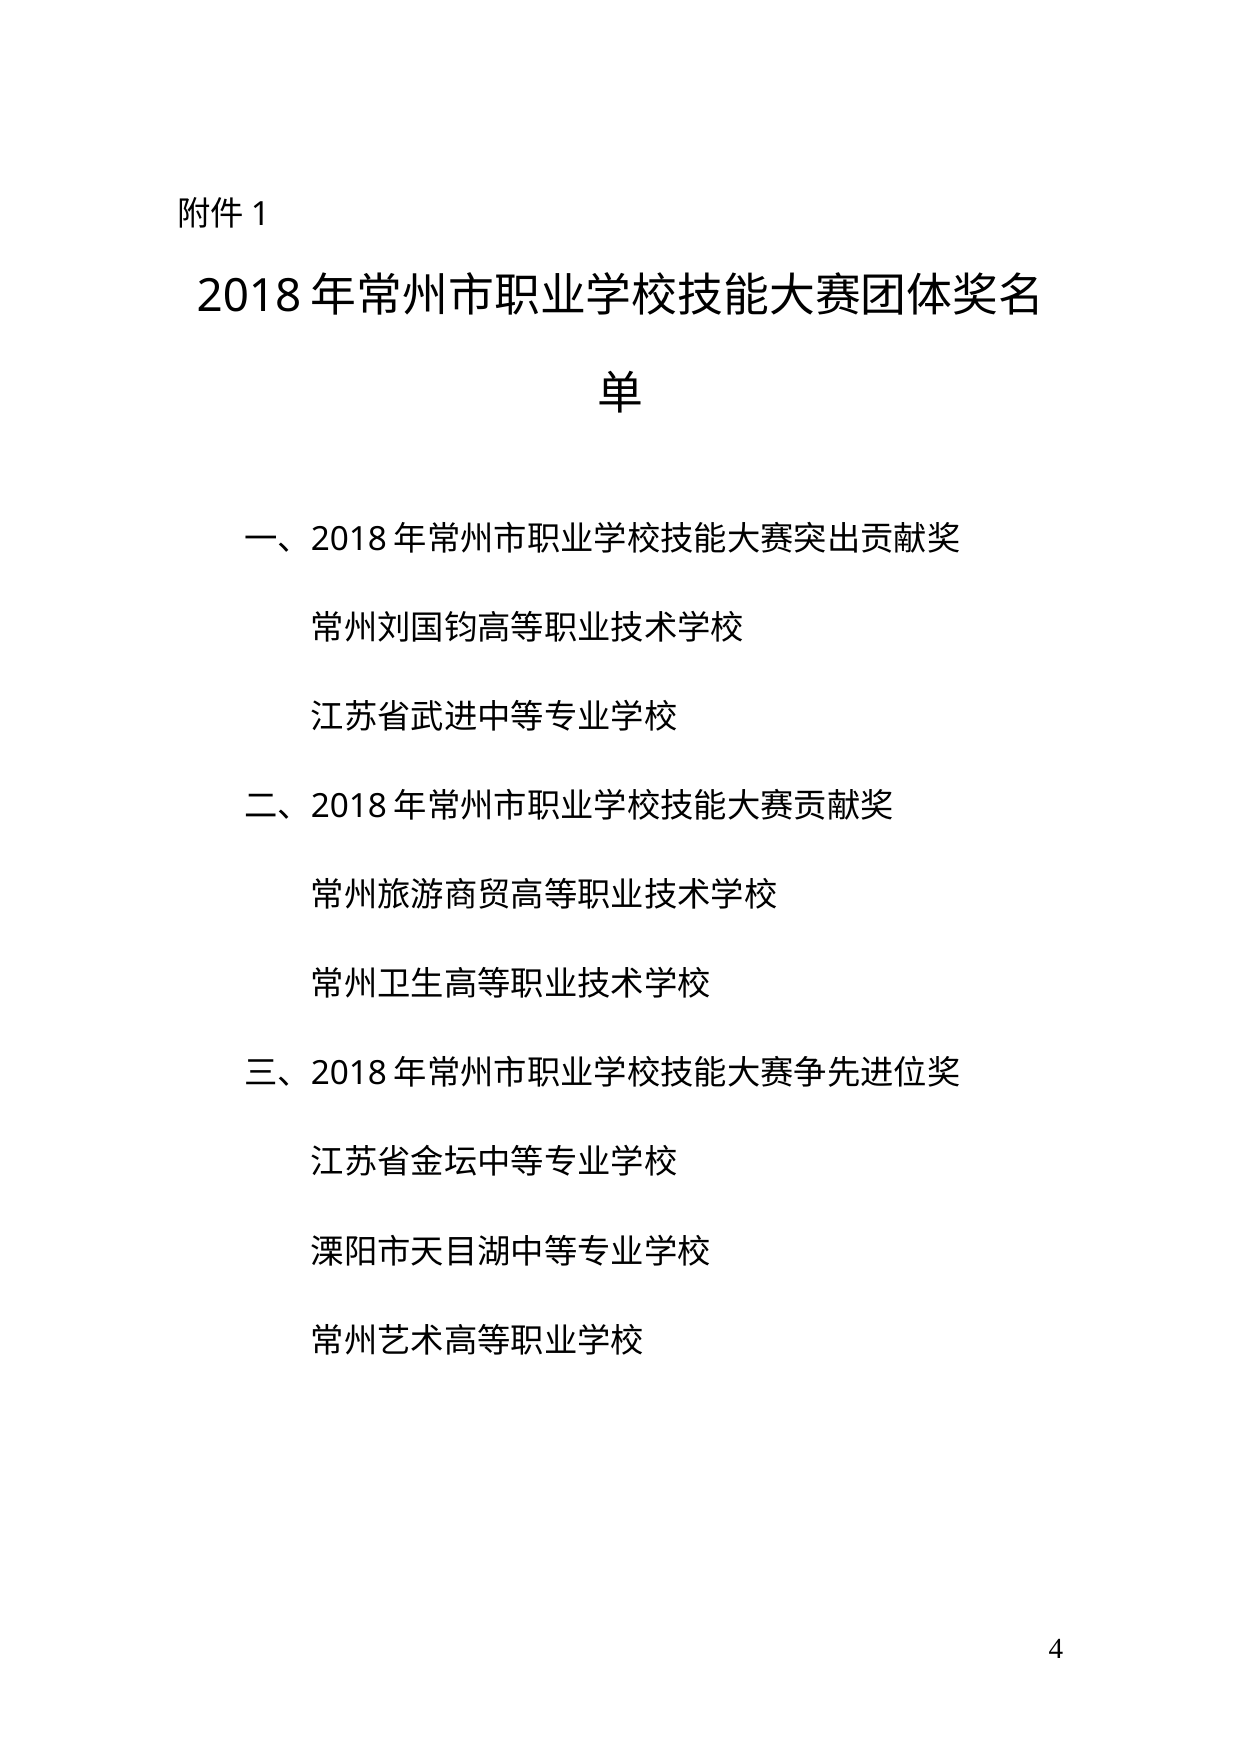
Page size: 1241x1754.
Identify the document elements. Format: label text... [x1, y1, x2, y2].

text 常州卫生高等职业技术学校 [177, 949, 1063, 1014]
list 三、2018年常州市职业学校技能大赛争先进位奖 [177, 1038, 1063, 1103]
list 常州艺术高等职业学校 [177, 1305, 1063, 1370]
text 2018年常州市职业学校技能大赛团体奖名单 [177, 243, 1063, 438]
list 江苏省金坛中等专业学校 [177, 1127, 1063, 1192]
list 常州旅游商贸高等职业技术学校 [177, 860, 1063, 925]
list 溧阳市天目湖中等专业学校 [177, 1216, 1063, 1281]
text 附件1 [177, 178, 1063, 243]
list 一、2018年常州市职业学校技能大赛突出贡献奖 [177, 503, 1063, 568]
list 二、2018年常州市职业学校技能大赛贡献奖 [177, 771, 1063, 836]
list 常州刘国钧高等职业技术学校 [177, 592, 1063, 657]
list 江苏省武进中等专业学校 [177, 681, 1063, 746]
